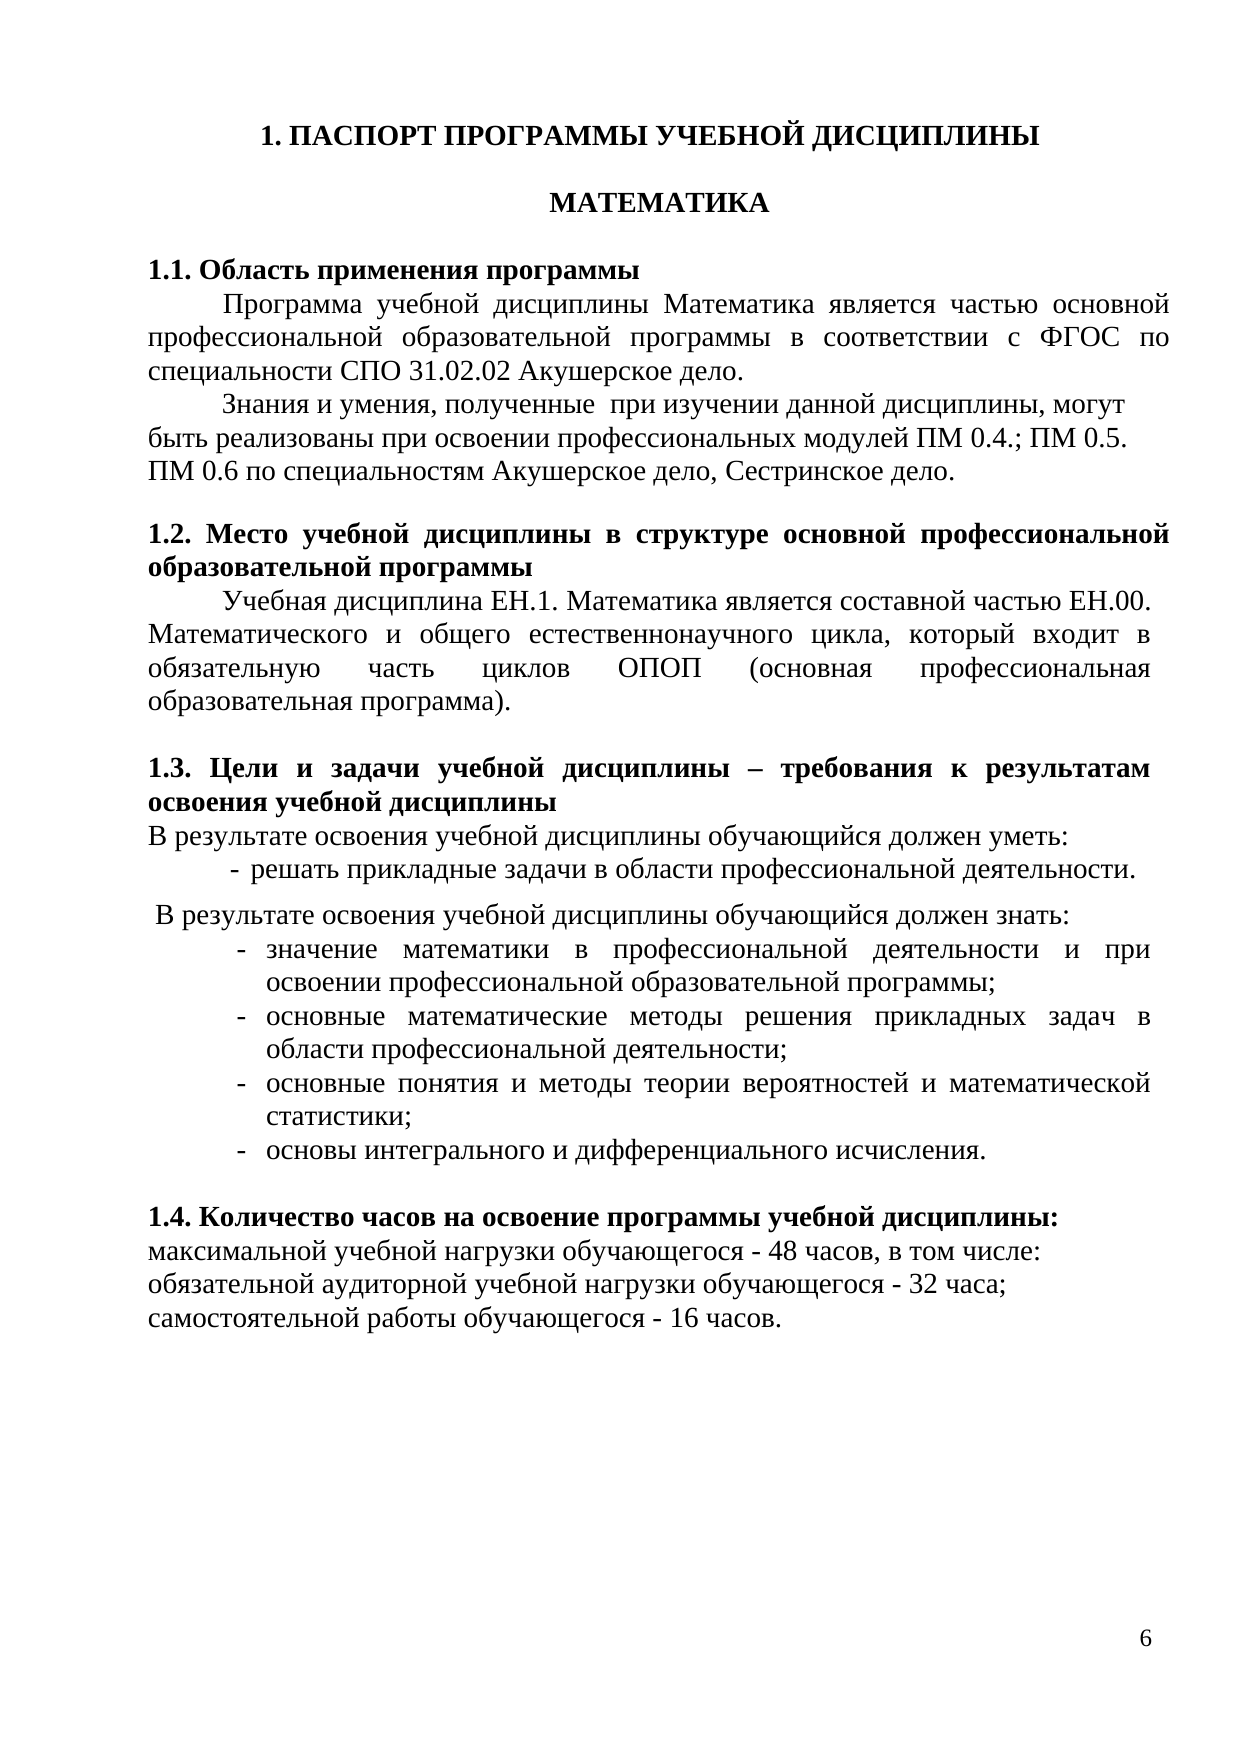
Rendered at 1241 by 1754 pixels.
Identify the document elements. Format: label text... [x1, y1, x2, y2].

list основные математические методы решения прикладных задач в области профессиональной деятельности; [236, 998, 1152, 1065]
list значение математики в профессиональной деятельности и при освоении профессиональной образовательной программы; [236, 931, 1152, 998]
text В результате освоения учебной дисциплины обучающийся должен знать: [148, 897, 1152, 931]
list решать прикладные задачи в области профессиональной деятельности. [229, 851, 1152, 885]
text В результате освоения учебной дисциплины обучающийся должен уметь: [148, 818, 1152, 851]
text 1.1. Область применения программы [148, 252, 1171, 286]
text самостоятельной работы обучающегося - 16 часов. [148, 1300, 1152, 1333]
text максимальной учебной нагрузки обучающегося - 48 часов, в том числе: [148, 1233, 1152, 1266]
text Учебная дисциплина ЕН.1. Математика является составной частью ЕН.00. Математического и общего естественнонаучного цикла, который входит в обязательную часть циклов ОПОП (основная профессиональная образовательная программа). [148, 583, 1152, 717]
text 1. паспорт ПРОГРАММЫ УЧЕБНОЙ ДИСЦИПЛИНЫ [148, 118, 1152, 152]
text 1.4. Количество часов на освоение программы учебной дисциплины: [148, 1199, 1152, 1233]
text Знания и умения, полученные при изучении данной дисциплины, могут быть реализованы при освоении профессиональных модулей ПМ 0.4.; ПМ 0.5. ПМ 0.6 по специальностям Акушерское дело, Сестринское дело. [148, 386, 1152, 487]
text 1.2. Место учебной дисциплины в структуре основной профессиональной образовательной программы [148, 516, 1171, 583]
list основы интегрального и дифференциального исчисления. [236, 1132, 1152, 1166]
text Программа учебной дисциплины Математика является частью основной профессиональной образовательной программы в соответствии с ФГОС по специальности СПО 31.02.02 Акушерское дело. [148, 286, 1171, 386]
text 1.3. Цели и задачи учебной дисциплины – требования к результатам освоения учебной дисциплины [148, 751, 1152, 818]
text обязательной аудиторной учебной нагрузки обучающегося - 32 часа; [148, 1266, 1152, 1300]
list основные понятия и методы теории вероятностей и математической статистики; [236, 1065, 1152, 1132]
text МАТЕМАТИКА [148, 185, 1171, 219]
